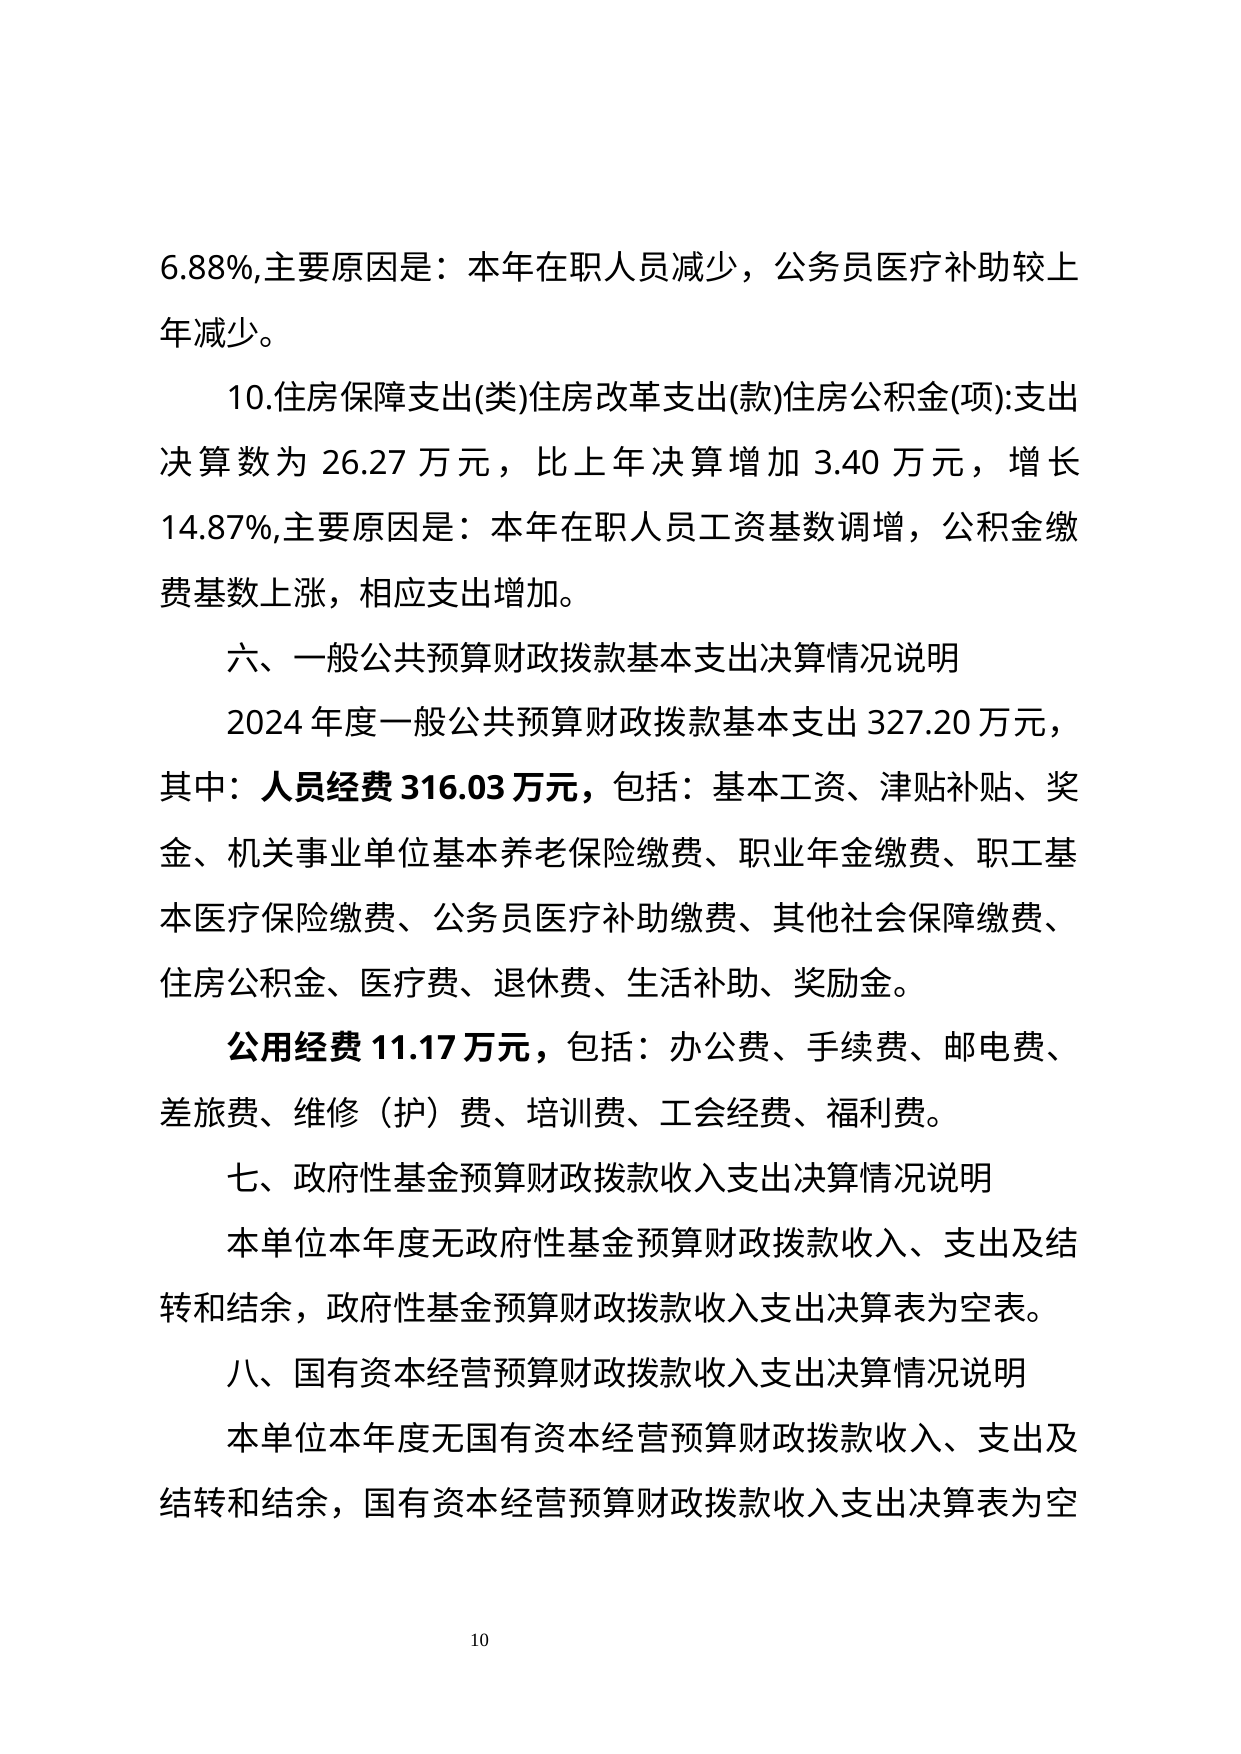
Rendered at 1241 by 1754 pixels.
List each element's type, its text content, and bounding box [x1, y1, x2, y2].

text 八、国有资本经营预算财政拨款收入支出决算情况说明 [159, 1338, 1081, 1403]
text 六、一般公共预算财政拨款基本支出决算情况说明 [159, 623, 1081, 688]
text 七、政府性基金预算财政拨款收入支出决算情况说明 [159, 1143, 1081, 1208]
text 2024年度一般公共预算财政拨款基本支出327.20万元，其中：人员经费316.03万元，包括：基本工资、津贴补贴、奖金、机关事业单位基本养老保险缴费、职业年金缴费、职工基本医疗保险缴费、公务员医疗补助缴费、其他社会保障缴费、住房公积金、医疗费、退休费、生活补助、奖励金。 [159, 688, 1081, 1013]
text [159, 1403, 1081, 1533]
text 10.住房保障支出(类)住房改革支出(款)住房公积金(项):支出决算数为26.27万元，比上年决算增加3.40万元，增长14.87%,主要原因是：本年在职人员工资基数调增，公积金缴费基数上涨，相应支出增加。 [159, 363, 1081, 623]
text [159, 233, 1081, 363]
text 本单位本年度无政府性基金预算财政拨款收入、支出及结转和结余，政府性基金预算财政拨款收入支出决算表为空表。 [159, 1208, 1081, 1338]
text 公用经费11.17万元，包括：办公费、手续费、邮电费、差旅费、维修（护）费、培训费、工会经费、福利费。 [159, 1013, 1081, 1143]
